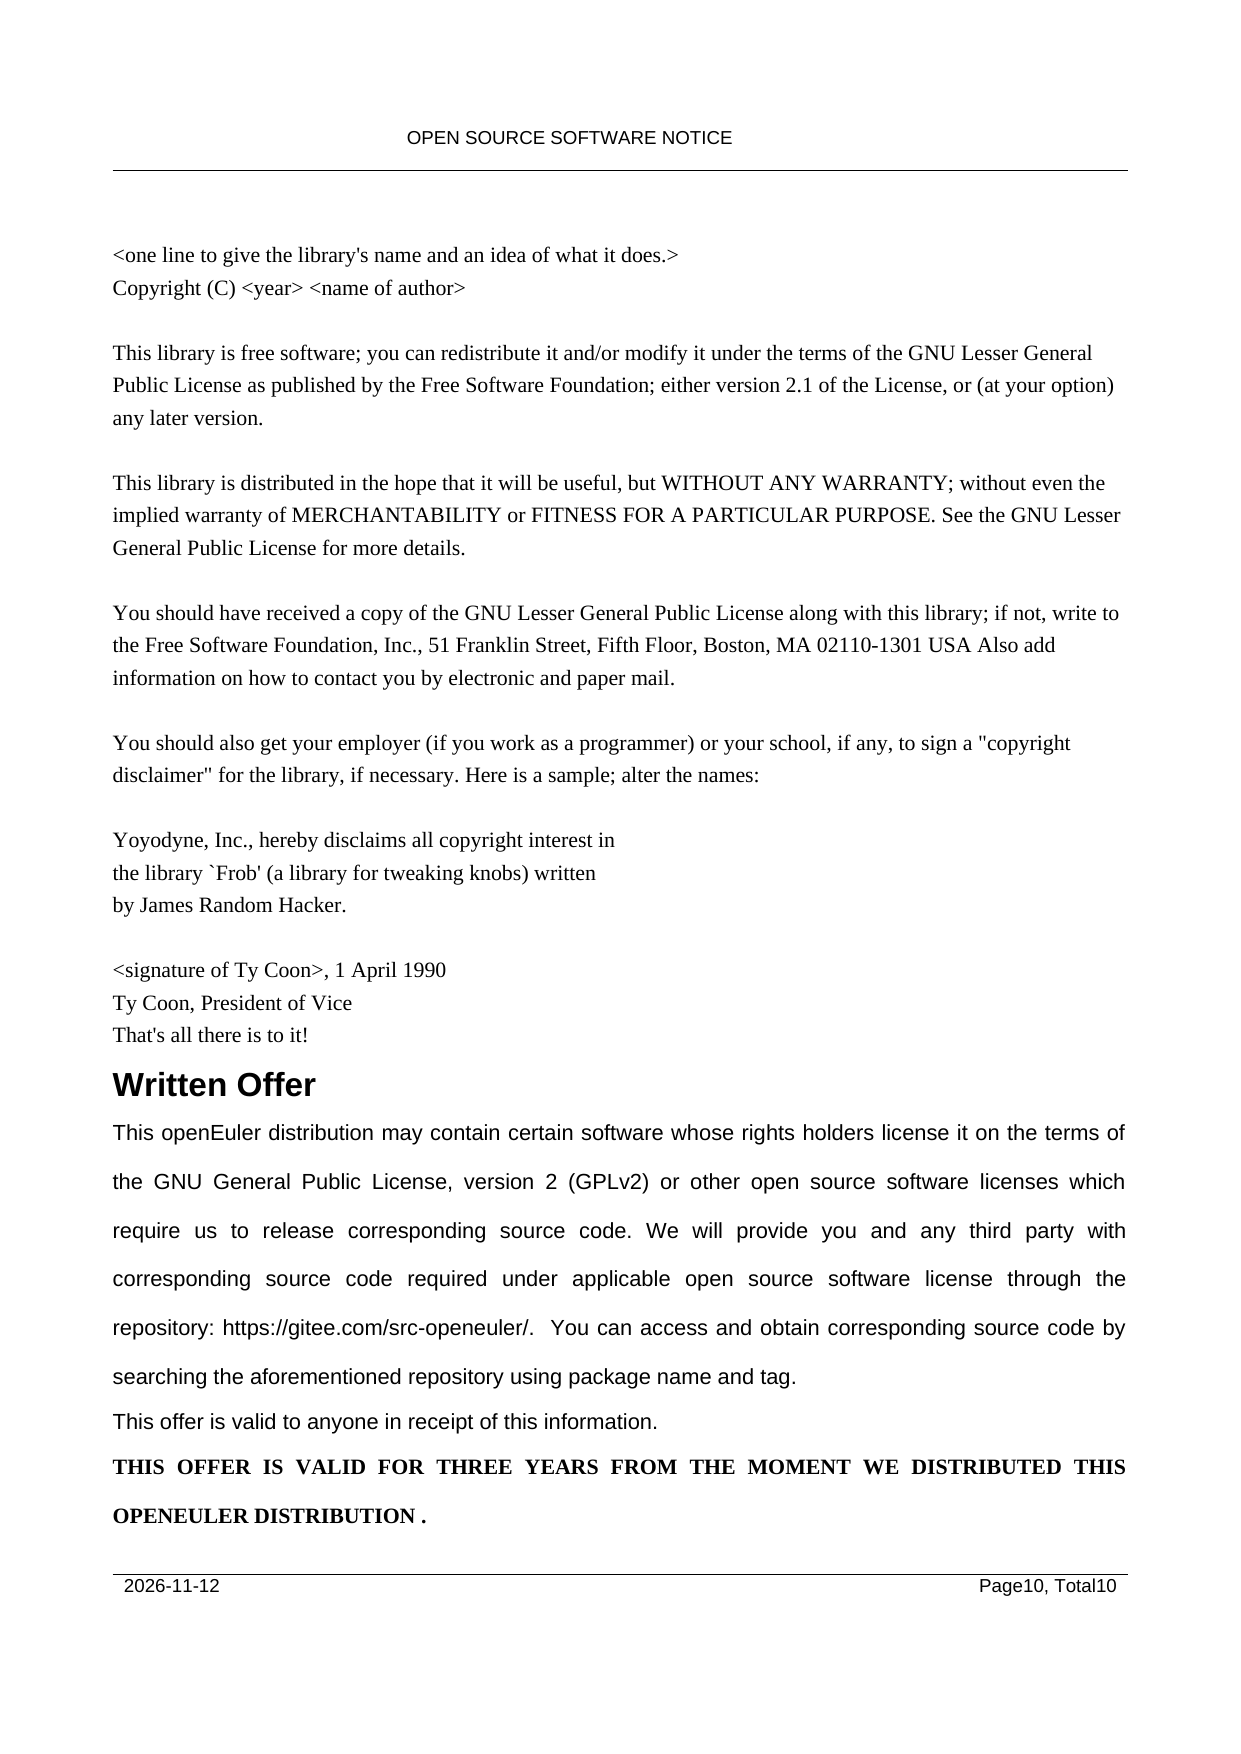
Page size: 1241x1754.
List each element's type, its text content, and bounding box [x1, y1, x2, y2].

text This offer is valid to anyone in receipt of this information. [112, 1405, 1128, 1438]
text THIS OFFER IS VALID FOR THREE YEARS FROM THE MOMENT WE DISTRIBUTED THIS OPENEULER DISTRIBUTION . [112, 1450, 1128, 1532]
text Written Offer [112, 1051, 1128, 1116]
text This openEuler distribution may contain certain software whose rights holders license it on the terms of the GNU General Public License, version 2 (GPLv2) or other open source software licenses which require us to release corresponding source code. We will provide you and any third party with corresponding source code required under applicable open source software license through the repository: https://gitee.com/src-openeuler/. You can access and obtain corresponding source code by searching the aforementioned repository using package name and tag. [112, 1116, 1128, 1393]
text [112, 206, 1128, 1051]
